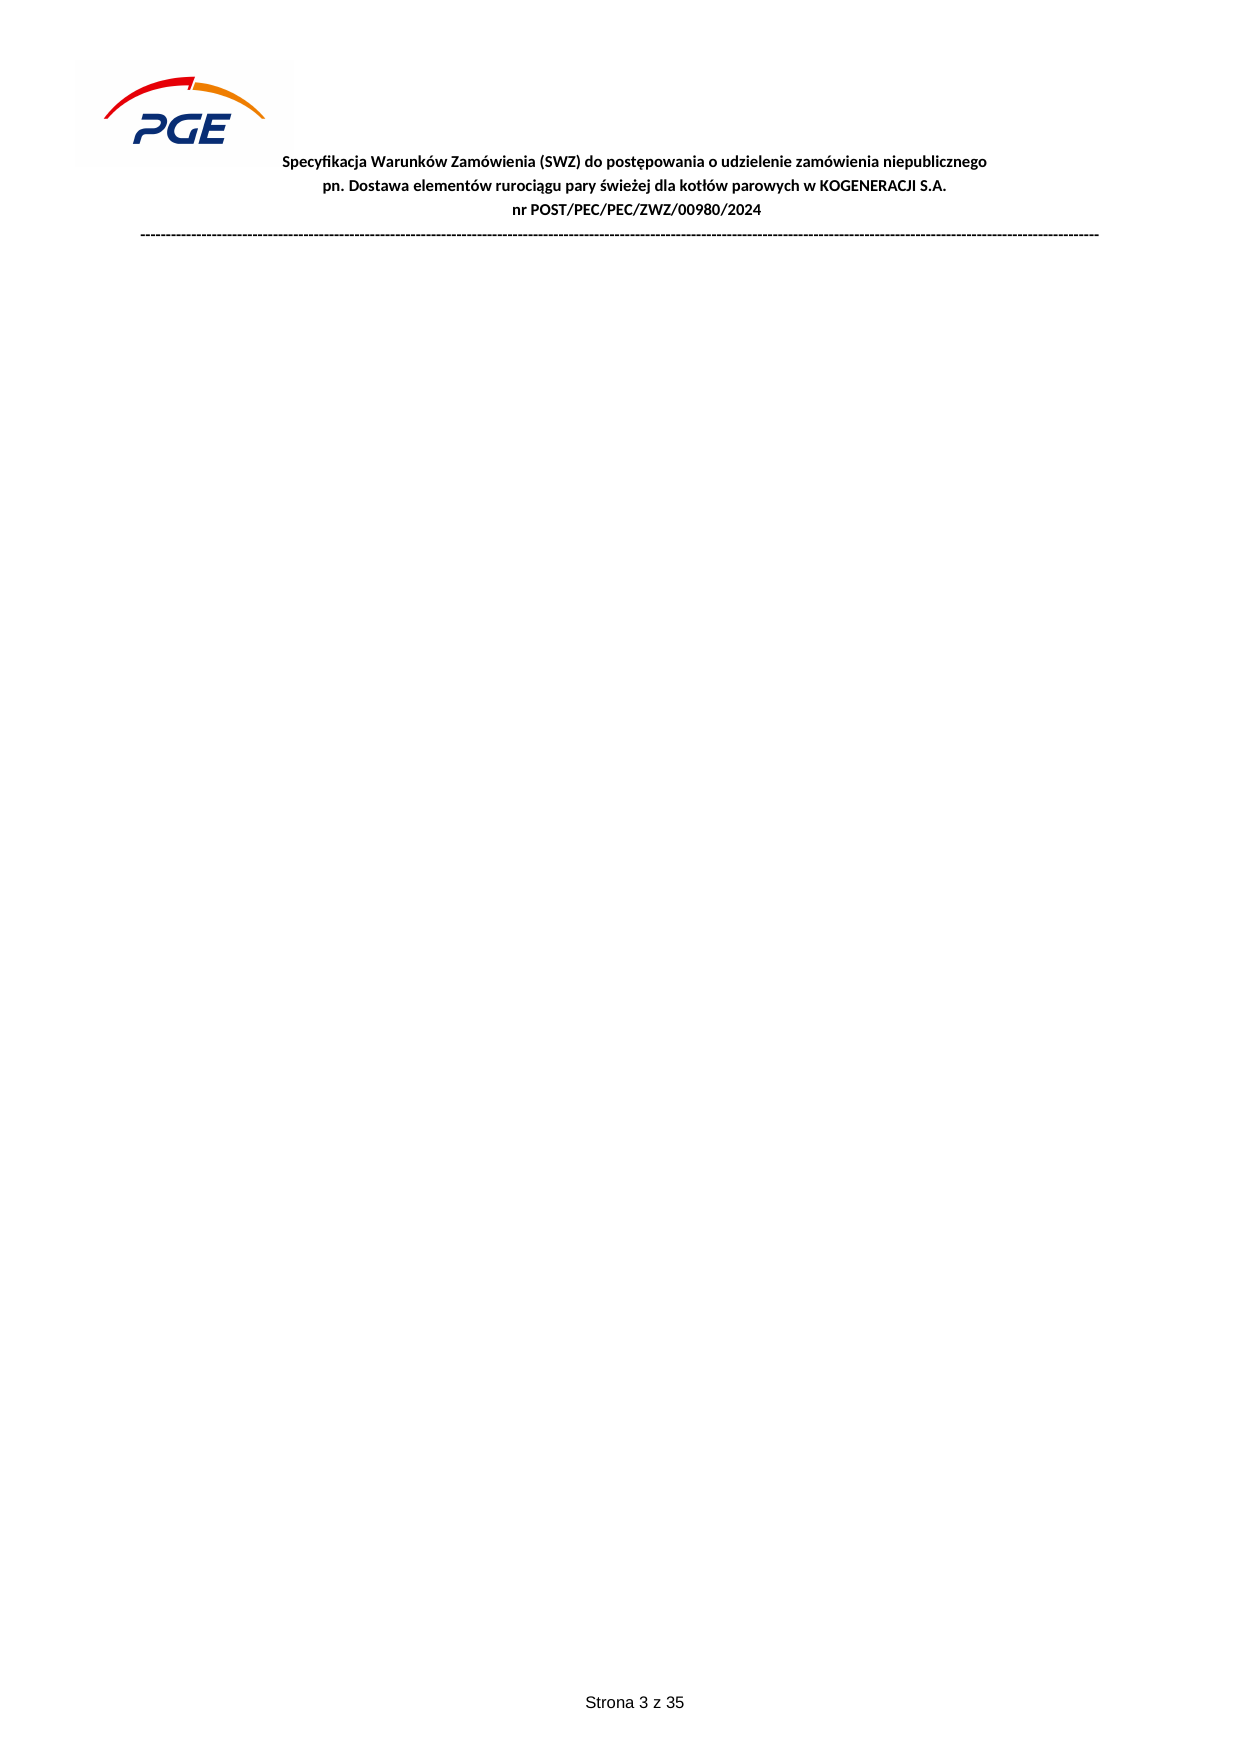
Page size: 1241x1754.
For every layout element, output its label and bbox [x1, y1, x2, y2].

picture [75, 60, 294, 167]
